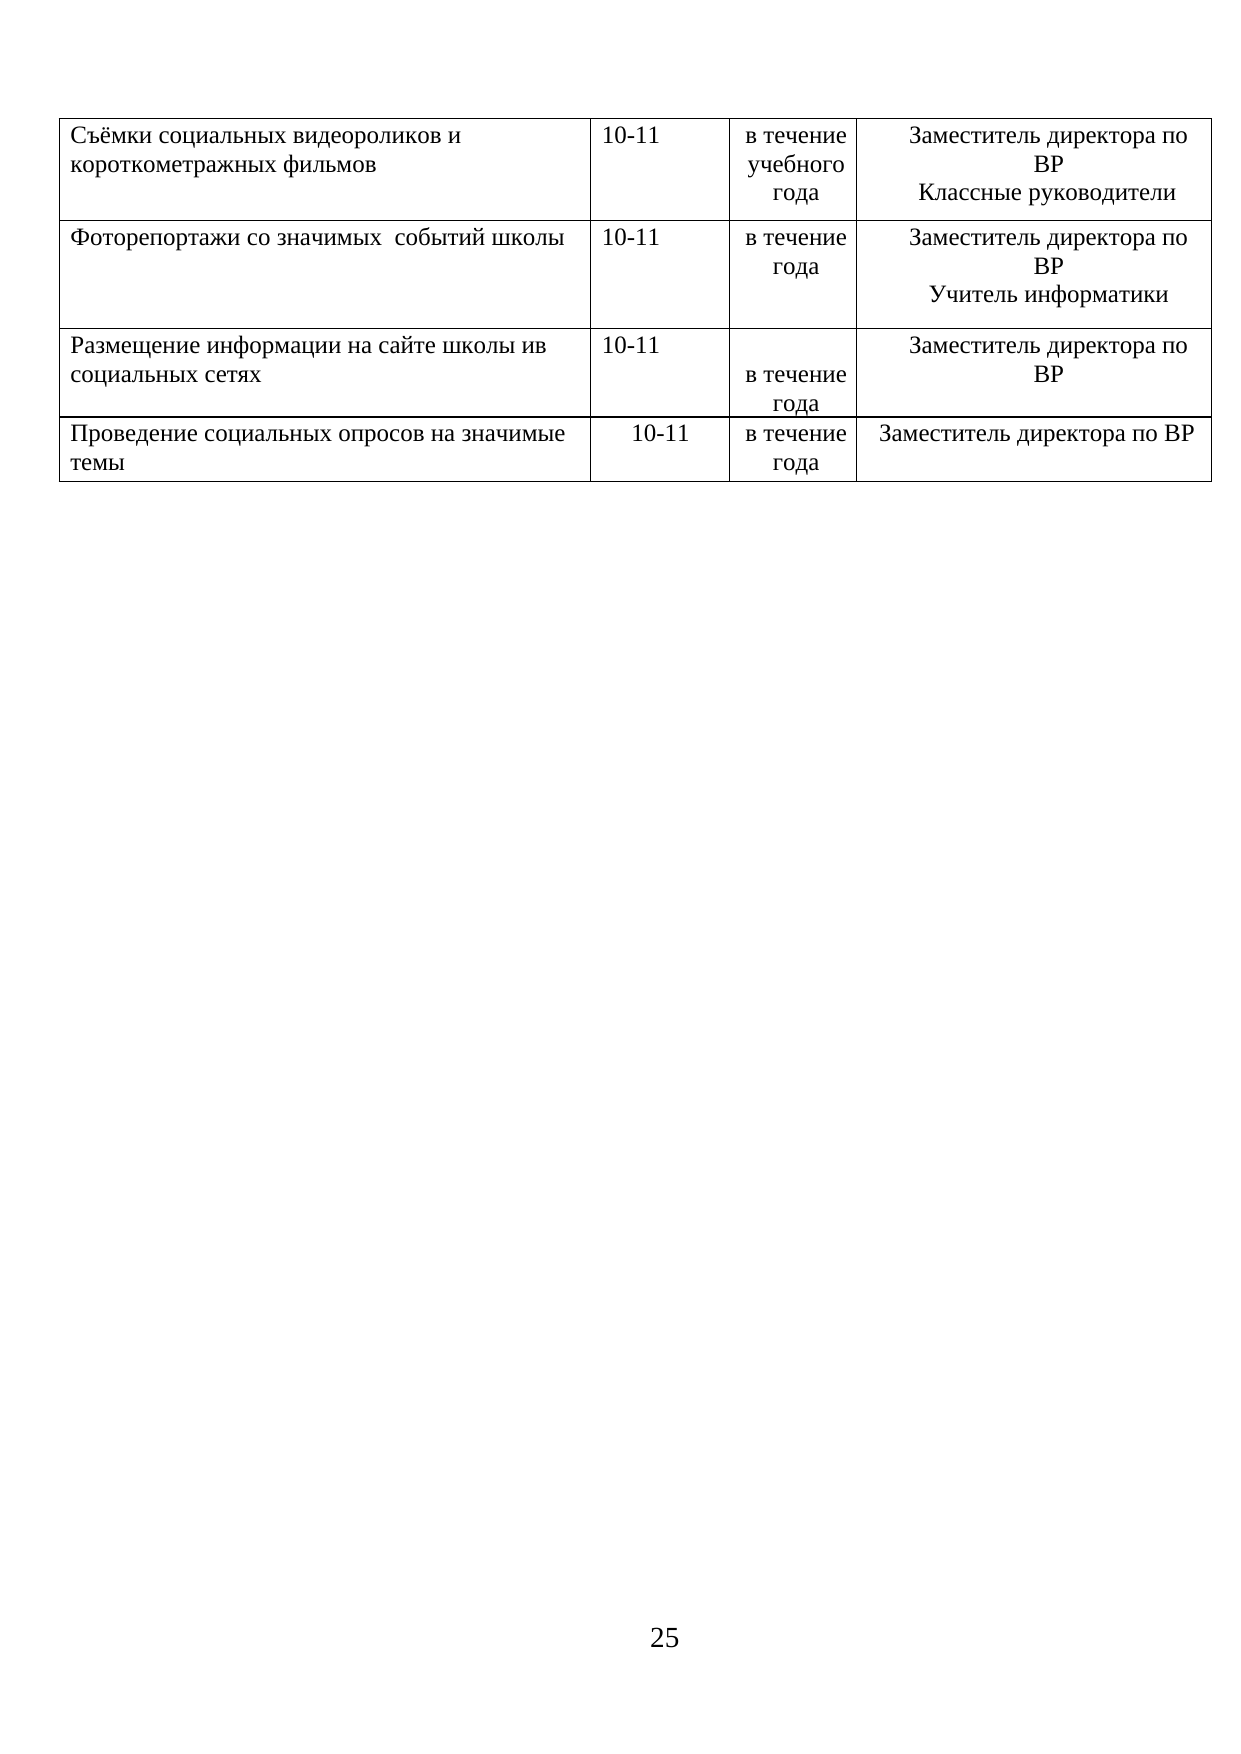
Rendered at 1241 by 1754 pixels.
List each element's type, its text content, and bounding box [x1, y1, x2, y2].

table_cell Размещение информации на сайте школы ив социальных сетях [60, 329, 590, 416]
table_cell Заместитель директора по ВР Учитель информатики [857, 221, 1211, 328]
table_cell 10-11 [591, 221, 729, 328]
table_cell в течение года [730, 221, 856, 328]
table_cell в течение года [730, 329, 856, 416]
table_cell Заместитель директора по ВР [857, 329, 1211, 416]
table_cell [730, 119, 856, 220]
table_cell Заместитель директора по ВР [857, 418, 1211, 481]
table_cell Проведение социальных опросов на значимые темы [60, 418, 590, 481]
table_cell Съёмки социальных видеороликов и короткометражных фильмов [60, 119, 590, 220]
table_cell в течение года [730, 418, 856, 481]
table_cell 10-11 [591, 329, 729, 416]
table_cell 10-11 [591, 119, 729, 220]
table_cell 10-11 [591, 418, 729, 481]
table_cell Фоторепортажи со значимых событий школы [60, 221, 590, 328]
table_cell Заместитель директора по ВР Классные руководители [857, 119, 1211, 220]
